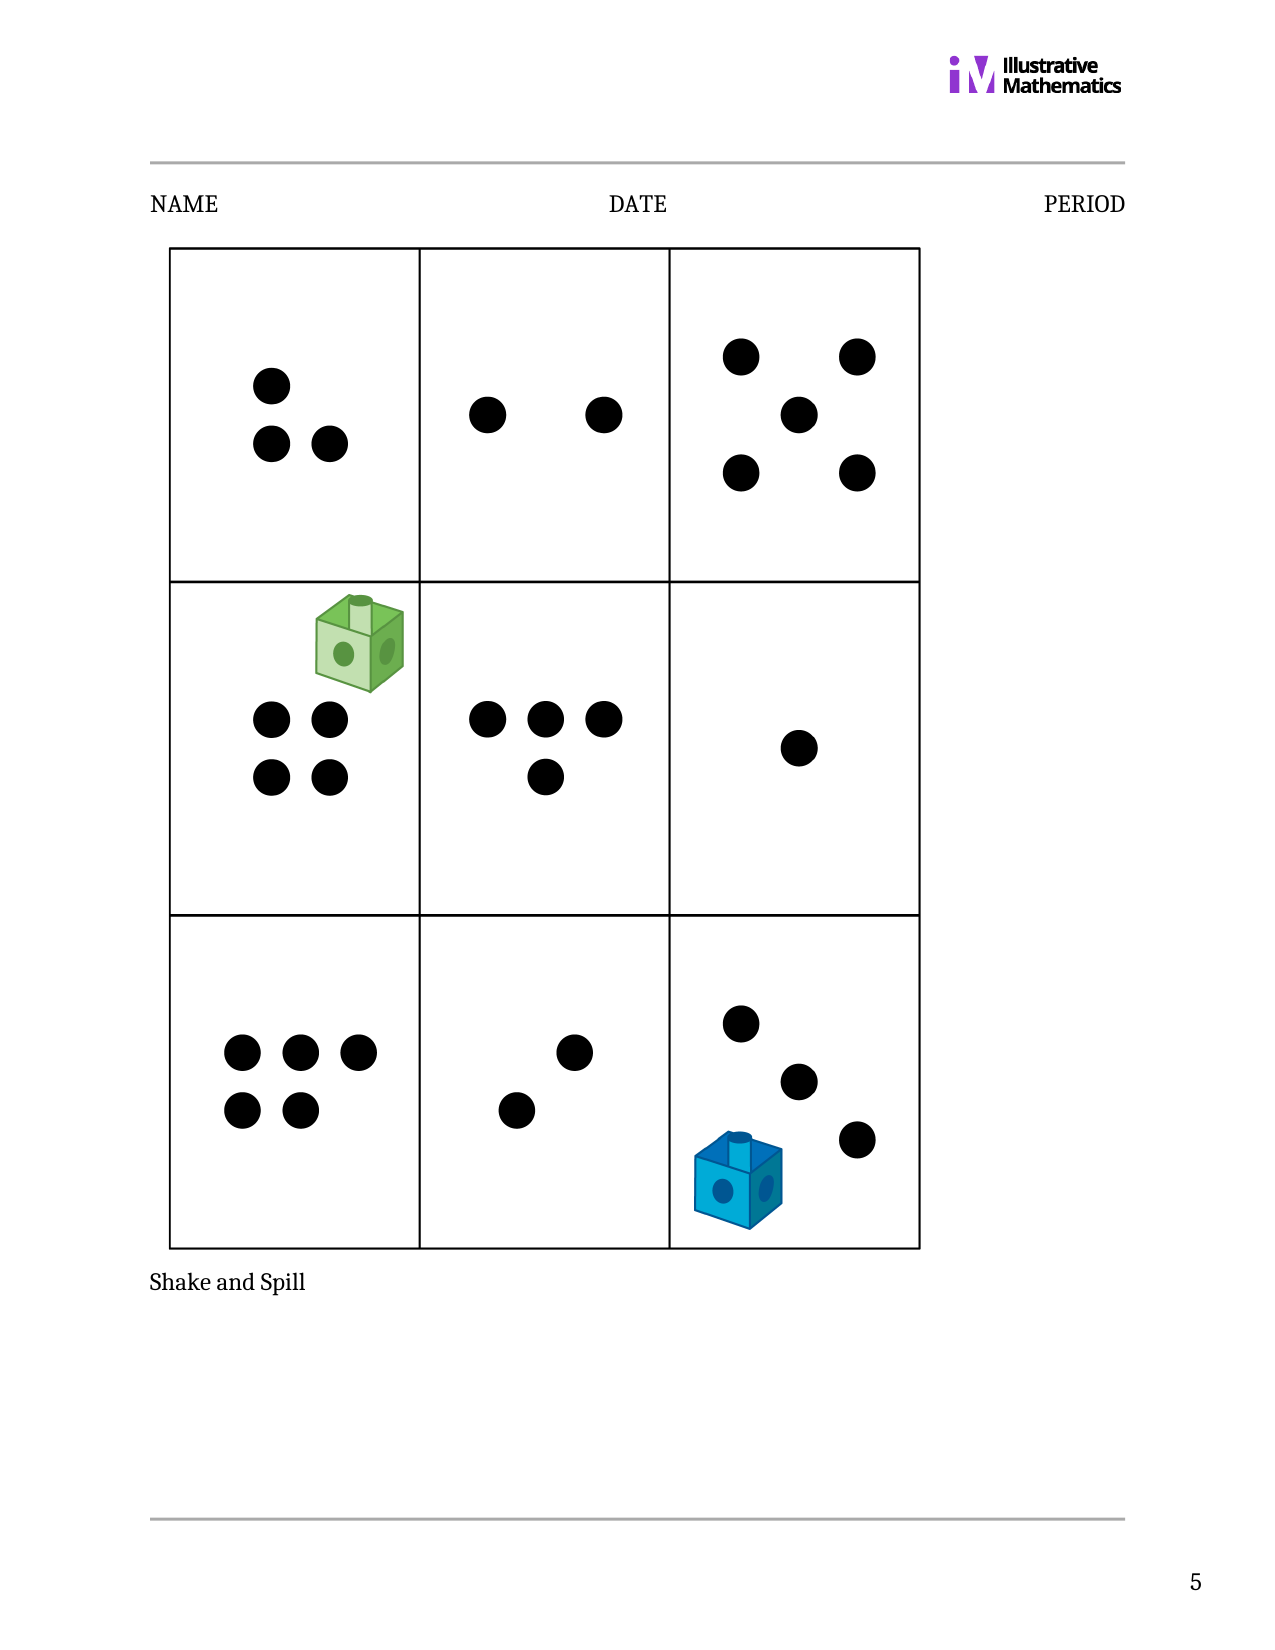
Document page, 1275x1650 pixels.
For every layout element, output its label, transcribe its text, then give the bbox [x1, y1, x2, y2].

text Shake and Spill [150, 1268, 1125, 1297]
picture [949, 55, 1121, 93]
picture [168, 247, 921, 1250]
